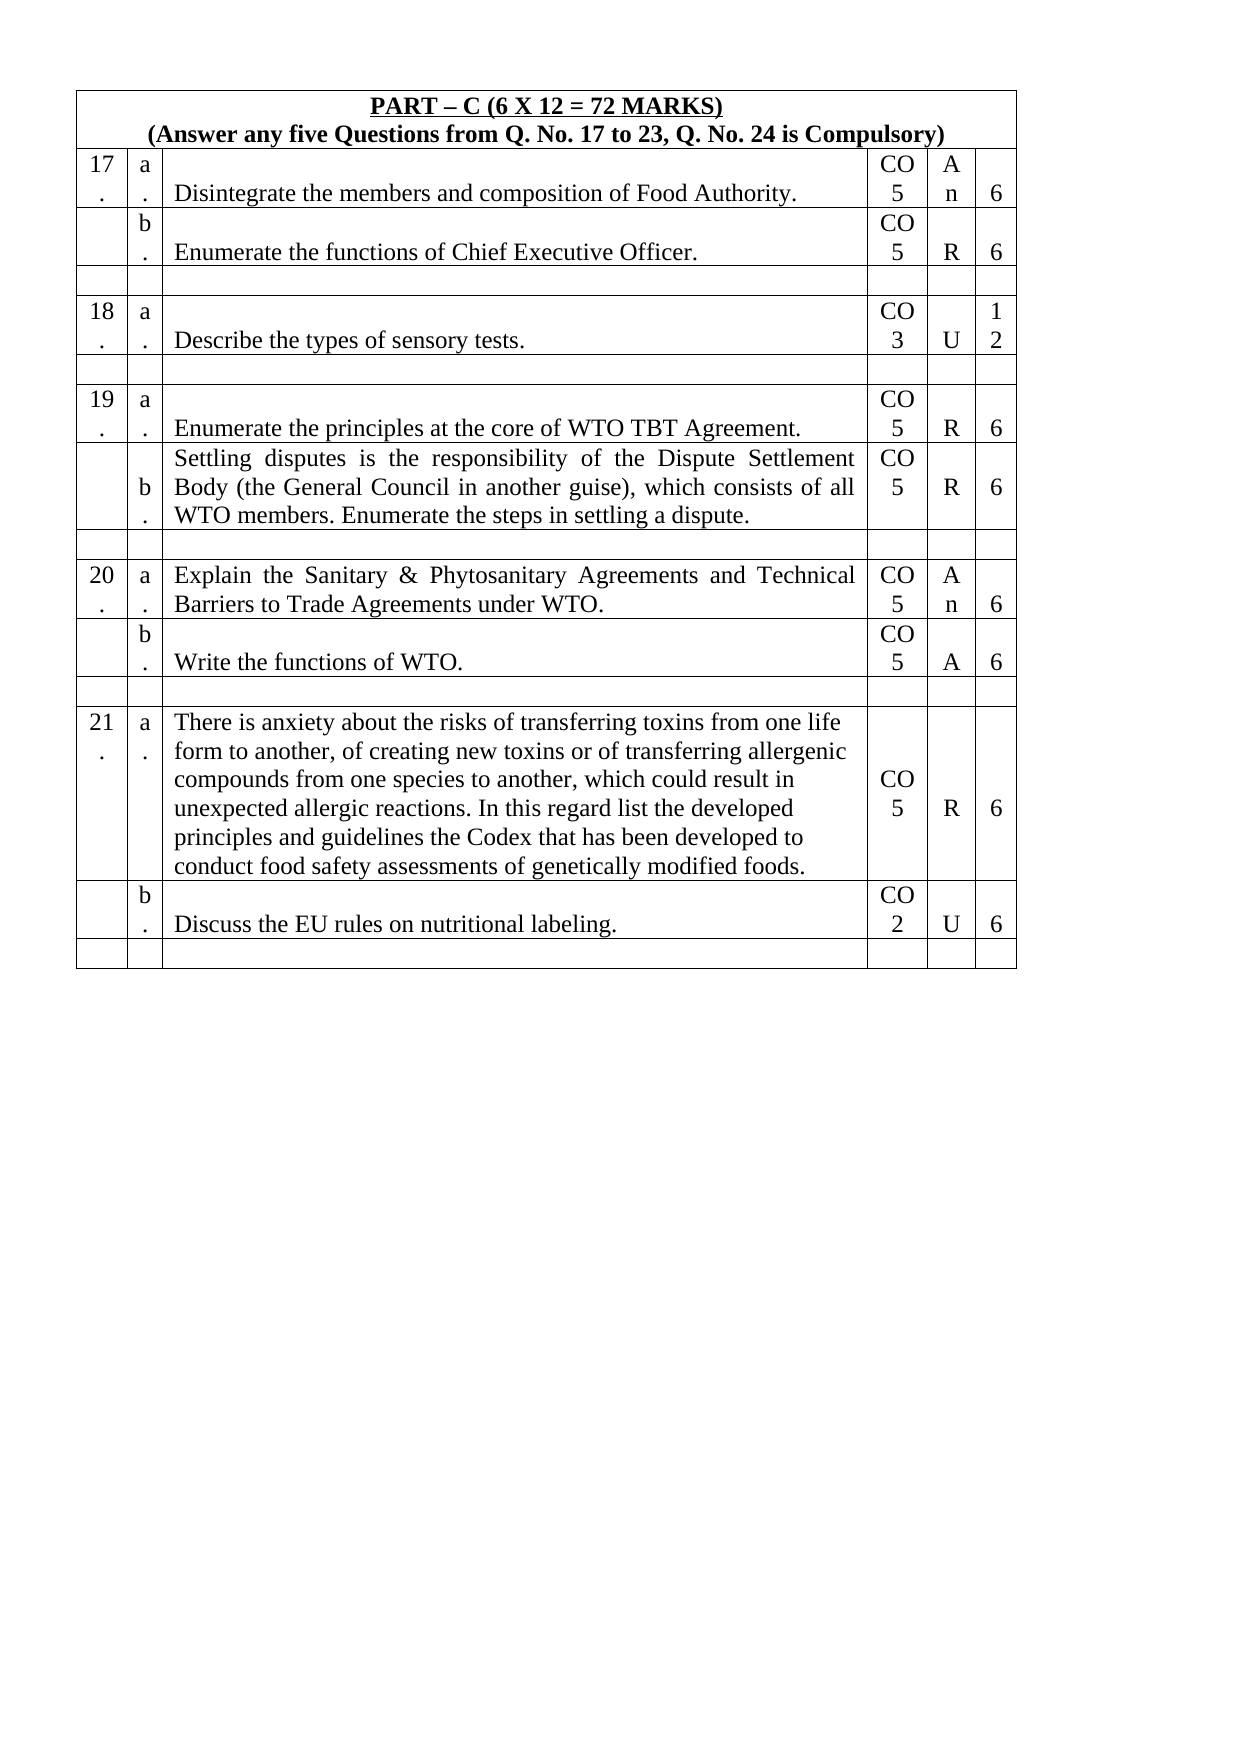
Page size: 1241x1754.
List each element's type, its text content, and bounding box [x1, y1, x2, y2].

table_cell [163, 530, 867, 559]
table_cell Explain the Sanitary & Phytosanitary Agreements and Technical Barriers to Trade Agreements under WTO. [163, 560, 867, 618]
table_cell R [928, 443, 975, 529]
table_cell PART – C (6 X 12 = 72 MARKS) (Answer any five Questions from Q. No. 17 to 23, Q. No. 24 is Compulsory) [77, 91, 1016, 148]
table_cell a. [128, 707, 162, 879]
table_cell A [928, 619, 975, 676]
table_cell [77, 677, 127, 706]
table_cell [128, 266, 162, 295]
table_cell 21. [77, 707, 127, 879]
table_cell [976, 355, 1016, 383]
table_cell [868, 530, 927, 559]
table_cell 6 [976, 619, 1016, 676]
table_cell [128, 530, 162, 559]
table_cell [77, 881, 127, 938]
table_cell a. [128, 560, 162, 618]
table_cell R [928, 208, 975, 265]
table_cell 18. [77, 296, 127, 354]
table_cell 6 [976, 443, 1016, 529]
table_cell [163, 677, 867, 706]
table_cell 6 [976, 560, 1016, 618]
table_cell [928, 677, 975, 706]
table_cell An [928, 149, 975, 207]
table_cell 19. [77, 385, 127, 442]
table_cell a. [128, 296, 162, 354]
table_cell a. [128, 149, 162, 207]
table_cell Write the functions of WTO. [163, 619, 867, 676]
table_cell There is anxiety about the risks of transferring toxins from one life form to another, of creating new toxins or of transferring allergenic compounds from one species to another, which could result in unexpected allergic reactions. In this regard list the developed principles and guidelines the Codex that has been developed to conduct food safety assessments of genetically modified foods. [163, 707, 867, 879]
table_cell [868, 355, 927, 383]
table_cell [163, 266, 867, 295]
table_cell [128, 939, 162, 968]
table_cell Disintegrate the members and composition of Food Authority. [163, 149, 867, 207]
table_cell 6 [976, 881, 1016, 938]
table_cell [868, 677, 927, 706]
table_cell CO5 [868, 443, 927, 529]
table_cell [976, 530, 1016, 559]
table_cell CO5 [868, 707, 927, 879]
table_cell U [928, 296, 975, 354]
table_cell Describe the types of sensory tests. [163, 296, 867, 354]
table_cell Settling disputes is the responsibility of the Dispute Settlement Body (the General Council in another guise), which consists of all WTO members. Enumerate the steps in settling a dispute. [163, 443, 867, 529]
table_cell [77, 530, 127, 559]
table_cell [77, 939, 127, 968]
table_cell CO5 [868, 385, 927, 442]
table_cell [128, 355, 162, 383]
table_cell CO3 [868, 296, 927, 354]
table_cell [928, 266, 975, 295]
table_cell [163, 355, 867, 383]
table_cell 17. [77, 149, 127, 207]
table_cell [77, 208, 127, 265]
table_cell [928, 355, 975, 383]
table_cell CO2 [868, 881, 927, 938]
table_cell 20. [77, 560, 127, 618]
table_cell b. [128, 881, 162, 938]
table_cell 6 [976, 208, 1016, 265]
table_cell R [928, 707, 975, 879]
table_cell [868, 939, 927, 968]
table_cell 6 [976, 707, 1016, 879]
table_cell R [928, 385, 975, 442]
table_cell b. [128, 208, 162, 265]
table_cell [976, 266, 1016, 295]
table_cell [928, 939, 975, 968]
table_cell An [928, 560, 975, 618]
table_cell [77, 355, 127, 383]
table_cell U [928, 881, 975, 938]
table_cell [868, 266, 927, 295]
table_cell Enumerate the principles at the core of WTO TBT Agreement. [163, 385, 867, 442]
table_cell 6 [976, 149, 1016, 207]
table_cell [928, 530, 975, 559]
table_cell CO5 [868, 208, 927, 265]
table_cell Enumerate the functions of Chief Executive Officer. [163, 208, 867, 265]
table_cell [128, 677, 162, 706]
table_cell b. [128, 619, 162, 676]
table_cell [163, 939, 867, 968]
table_cell CO5 [868, 149, 927, 207]
table_cell [77, 619, 127, 676]
table_cell CO5 [868, 560, 927, 618]
table_cell [77, 266, 127, 295]
table_cell 6 [976, 385, 1016, 442]
table_cell [77, 443, 127, 529]
table_cell CO5 [868, 619, 927, 676]
table_cell [976, 677, 1016, 706]
table_cell a. [128, 385, 162, 442]
table_cell [976, 939, 1016, 968]
table_cell Discuss the EU rules on nutritional labeling. [163, 881, 867, 938]
table_cell b. [128, 443, 162, 529]
table_cell 12 [976, 296, 1016, 354]
